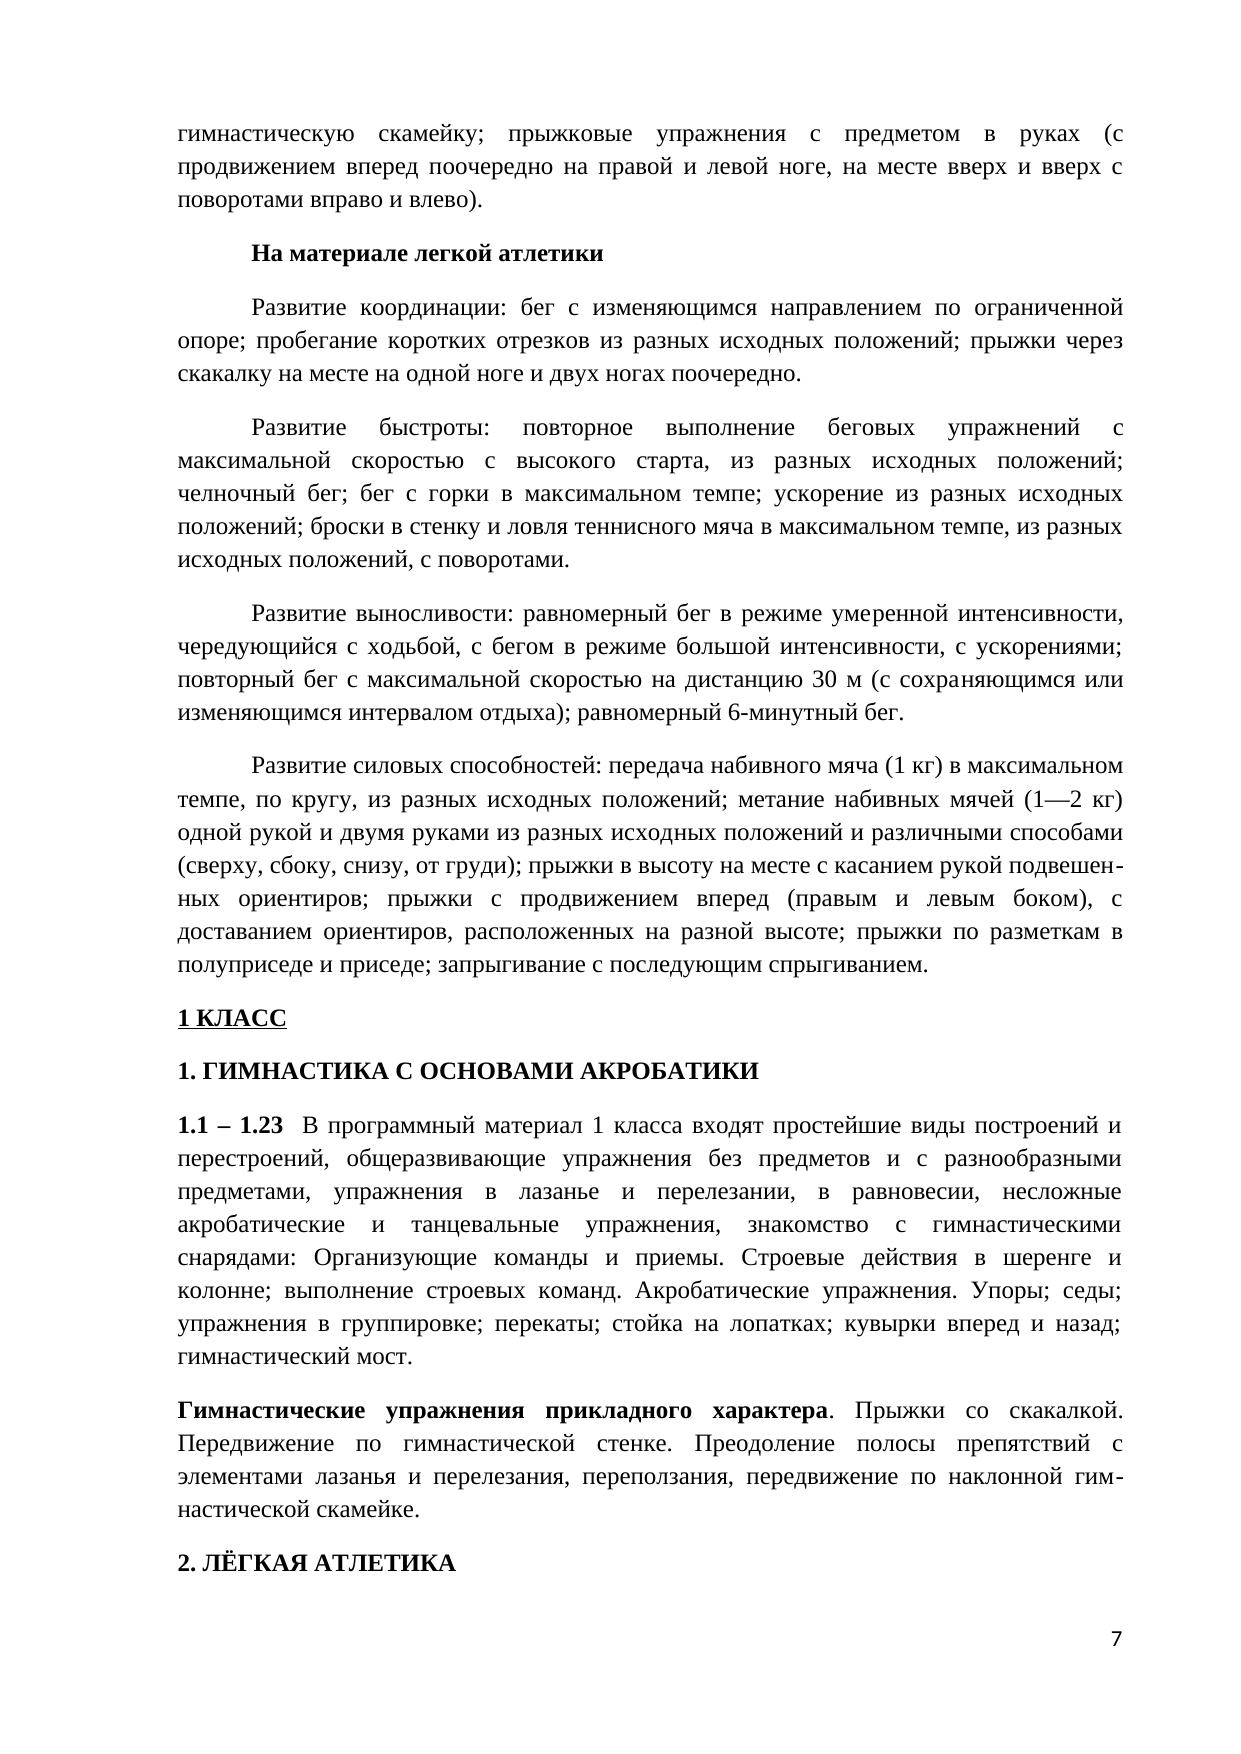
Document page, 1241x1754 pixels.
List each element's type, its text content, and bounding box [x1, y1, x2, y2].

text 2. ЛЁГКАЯ АТЛЕТИКА [177, 1548, 1124, 1577]
text Развитие быстроты: повторное выполнение беговых упражнений с максимальной скоростью с высокого старта, из разных исходных положений; челночный бег; бег с горки в максимальном темпе; ускорение из разных исходных положений; броски в стенку и ловля теннисного мяча в максимальном темпе, из разных исходных положений, с поворотами. [177, 412, 1124, 573]
text Развитие выносливости: равномерный бег в режиме умеренной интенсивности, чередующийся с ходьбой, с бегом в режиме большой интенсивности, с ускорениями; повторный бег с максимальной скоростью на дистанцию 30 м (с сохраняющимся или изменяющимся интервалом отдыха); равномерный 6-минутный бег. [177, 598, 1124, 726]
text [177, 118, 1124, 213]
text 1.1 – 1.23 В программный материал 1 класса входят простейшие виды построений и перестроений, общеразвивающие упражнения без предметов и с разнообразными предметами, упражнения в лазанье и перелезании, в равновесии, несложные акробатические и танцевальные упражнения, знакомство с гимнастическими снарядами: Организующие команды и приемы. Строевые действия в шеренге и колонне; выполнение строевых команд. Акробатические упражнения. Упоры; седы; упражнения в группировке; перекаты; стойка на лопатках; кувырки вперед и назад; гимнастический мост. [177, 1110, 1122, 1370]
text 1. ГИМНАСТИКА С ОСНОВАМИ АКРОБАТИКИ [177, 1056, 1124, 1085]
text Развитие силовых способностей: передача набивного мяча (1 кг) в максимальном темпе, по кругу, из разных исходных положений; метание набивных мячей (1—2 кг) одной рукой и двумя руками из разных исходных положений и различными способами (сверху, сбоку, снизу, от груди); прыжки в высоту на месте с касанием рукой подвешенных ориентиров; прыжки с продвижением вперед (правым и левым боком), с доставанием ориентиров, расположенных на разной высоте; прыжки по разметкам в полуприседе и приседе; запрыгивание с последующим спрыгиванием. [177, 751, 1124, 977]
text Гимнастические упражнения прикладного характера. Прыжки со скакалкой. Передвижение по гимнастической стенке. Преодоление полосы препятствий с элементами лазанья и перелезания, переползания, передвижение по наклонной гимнастической скамейке. [177, 1395, 1124, 1523]
text Развитие координации: бег с изменяющимся направлением по ограниченной опоре; пробегание коротких отрезков из разных исходных положений; прыжки через скакалку на месте на одной ноге и двух ногах поочередно. [177, 292, 1124, 387]
text 1 КЛАСС [177, 1003, 1124, 1031]
text На материале легкой атлетики [177, 238, 1124, 267]
